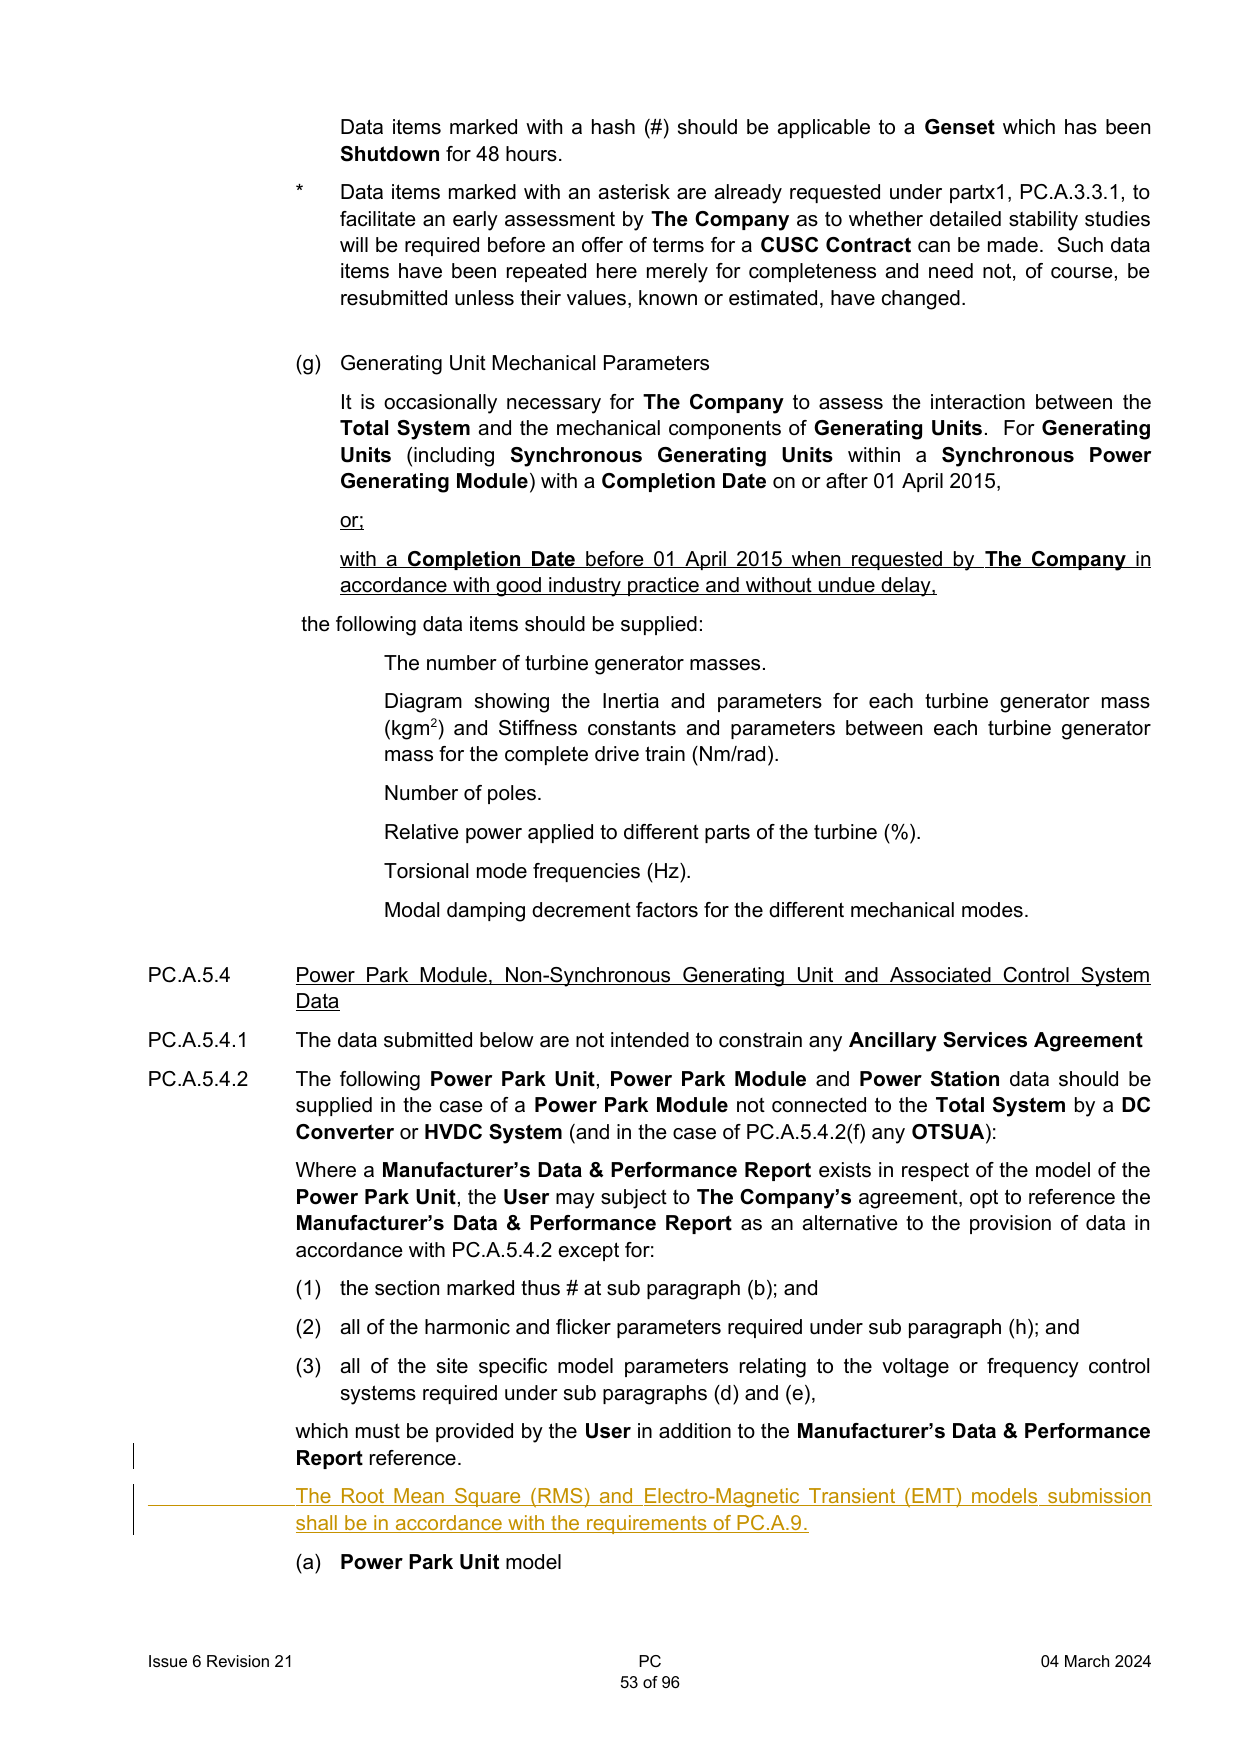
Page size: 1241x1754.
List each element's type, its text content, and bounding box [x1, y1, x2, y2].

text which must be provided by the User in addition to the Manufacturer’s Data & Performance Report reference. [148, 1419, 1152, 1469]
text Diagram showing the Inertia and parameters for each turbine generator mass (kgm2) and Stiffness constants and parameters between each turbine generator mass for the complete drive train (Nm/rad). [340, 689, 1152, 766]
text Torsional mode frequencies (Hz). [340, 859, 1152, 883]
text Relative power applied to different parts of the turbine (%). [340, 820, 1152, 844]
text * Data items marked with an asterisk are already requested under partx1, PC.A.3.3.1, to facilitate an early assessment by The Company as to whether detailed stability studies will be required before an offer of terms for a CUSC Contract can be made. Such data items have been repeated here merely for completeness and need not, of course, be resubmitted unless their values, known or estimated, have changed. [295, 180, 1152, 309]
text the following data items should be supplied: [295, 612, 1152, 636]
text (2) all of the harmonic and flicker parameters required under sub paragraph (h); and [295, 1315, 1152, 1339]
text PC.A.5.4.2 The following Power Park Unit, Power Park Module and Power Station data should be supplied in the case of a Power Park Module not connected to the Total System by a DC Converter or HVDC System (and in the case of PC.A.5.4.2(f) any OTSUA): [148, 1067, 1152, 1143]
text The number of turbine generator masses. [340, 651, 1152, 674]
text (a) Power Park Unit model [295, 1549, 1152, 1573]
text PC.A.5.4 Power Park Module, Non-Synchronous Generating Unit and Associated Control System Data [148, 963, 1152, 1013]
text with a Completion Date before 01 April 2015 when requested by The Company in accordance with good industry practice and without undue delay, [340, 546, 1152, 597]
text (1) the section marked thus # at sub paragraph (b); and [295, 1276, 1152, 1300]
text Where a Manufacturer’s Data & Performance Report exists in respect of the model of the Power Park Unit, the User may subject to The Company’s agreement, opt to reference the Manufacturer’s Data & Performance Report as an alternative to the provision of data in accordance with PC.A.5.4.2 except for: [148, 1158, 1152, 1261]
text PC.A.5.4.1 The data submitted below are not intended to constrain any Ancillary Services Agreement [148, 1028, 1152, 1052]
text Modal damping decrement factors for the different mechanical modes. [340, 897, 1152, 921]
text Data items marked with a hash (#) should be applicable to a Genset which has been Shutdown for 48 hours. [295, 115, 1152, 165]
text (3) all of the site specific model parameters relating to the voltage or frequency control systems required under sub paragraphs (d) and (e), [295, 1354, 1152, 1404]
text (g) Generating Unit Mechanical Parameters [295, 351, 1152, 375]
text It is occasionally necessary for The Company to assess the interaction between the Total System and the mechanical components of Generating Units. For Generating Units (including Synchronous Generating Units within a Synchronous Power Generating Module) with a Completion Date on or after 01 April 2015, [295, 390, 1152, 493]
text Number of poles. [340, 781, 1152, 805]
text or; [340, 508, 1152, 532]
